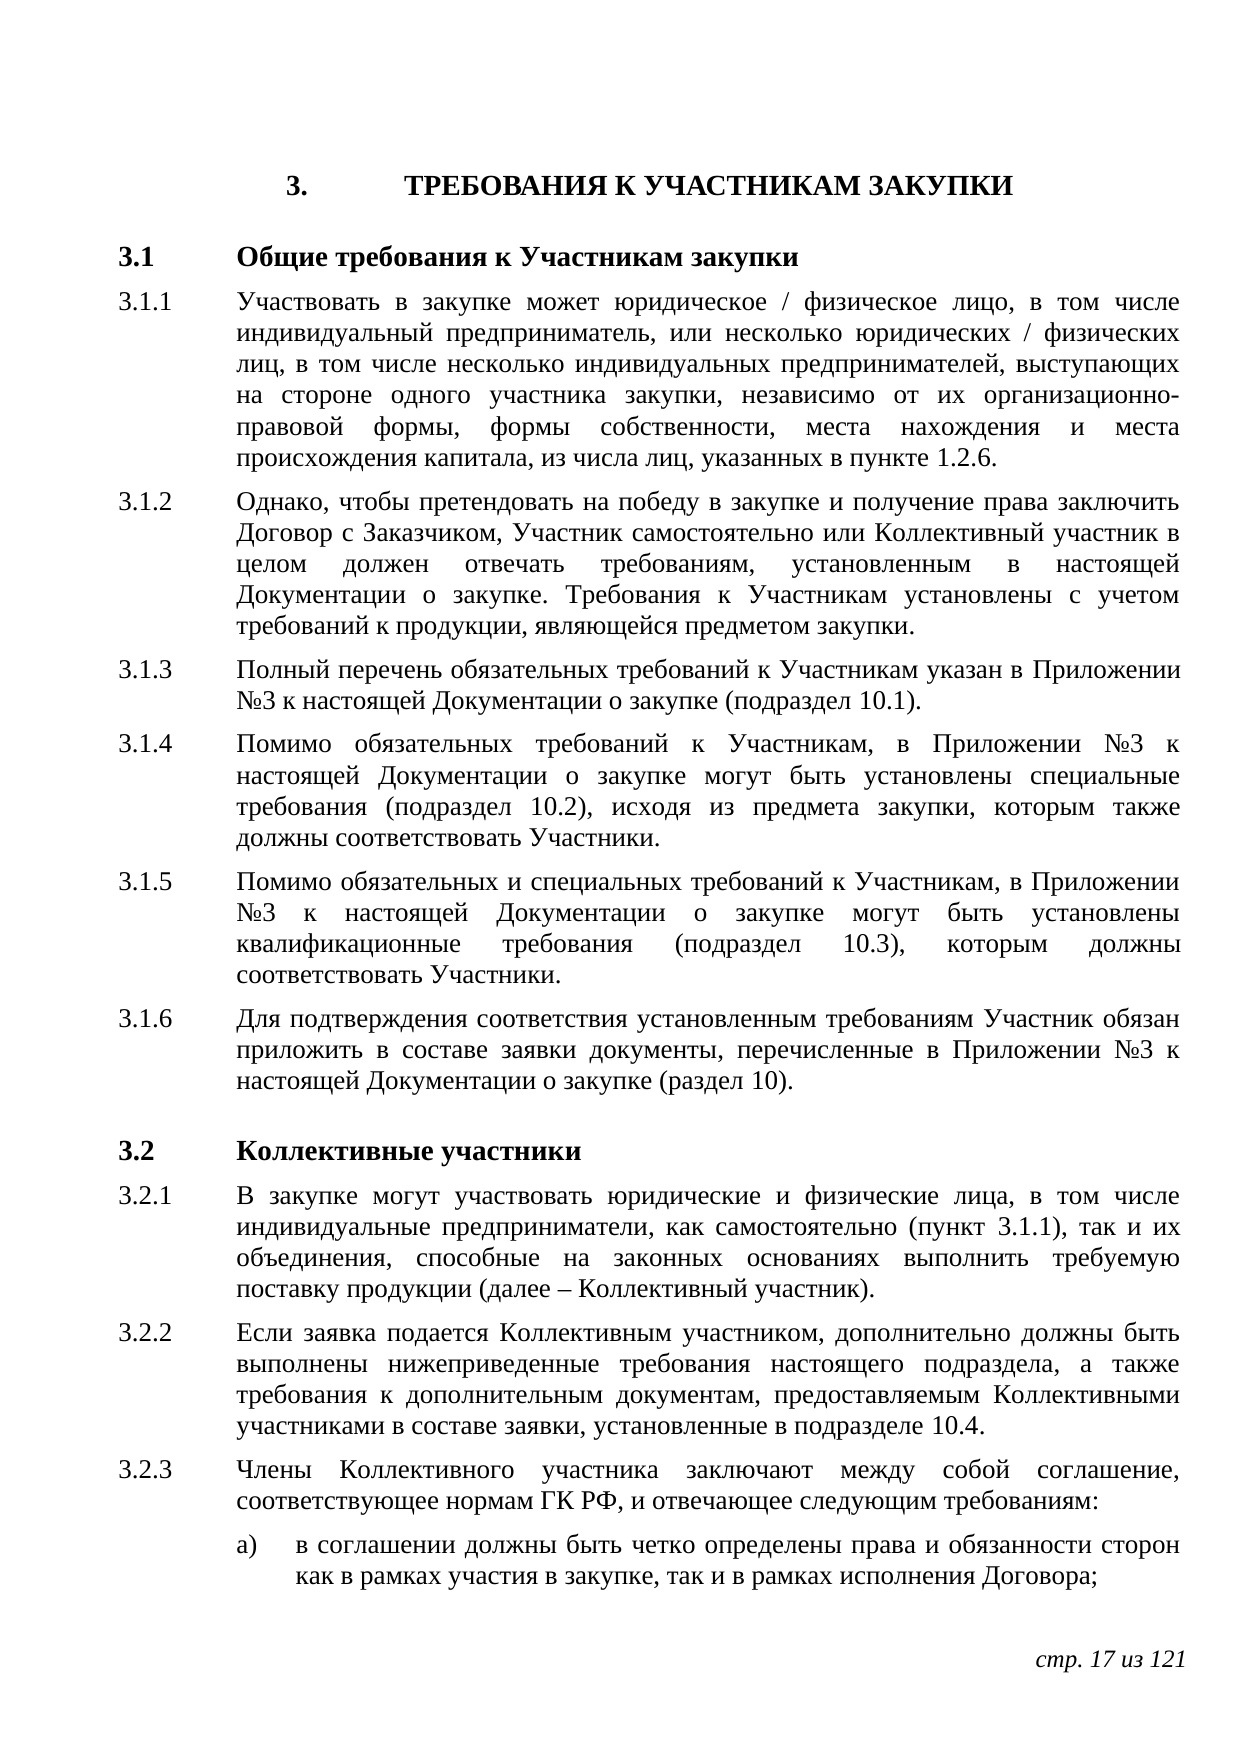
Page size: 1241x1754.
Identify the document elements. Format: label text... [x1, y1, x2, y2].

text В закупке могут участвовать юридические и физические лица, в том числе индивидуальные предприниматели, как самостоятельно (пункт 3.1.1), так и их объединения, способные на законных основаниях выполнить требуемую поставку продукции (далее – Коллективный участник). [118, 1179, 1181, 1303]
subtitle ТРЕБОВАНИЯ К УЧАСТНИКАМ ЗАКУПКИ [118, 168, 1181, 202]
text Члены Коллективного участника заключают между собой соглашение, соответствующее нормам ГК РФ, и отвечающее следующим требованиям: [118, 1453, 1181, 1515]
text в соглашении должны быть четко определены права и обязанности сторон как в рамках участия в закупке, так и в рамках исполнения Договора; [236, 1528, 1181, 1590]
text Помимо обязательных и специальных требований к Участникам, в Приложении №3 к настоящей Документации о закупке могут быть установлены квалификационные требования (подраздел 10.3), которым должны соответствовать Участники. [118, 865, 1181, 989]
text Однако, чтобы претендовать на победу в закупке и получение права заключить Договор с Заказчиком, Участник самостоятельно или Коллективный участник в целом должен отвечать требованиям, установленным в настоящей Документации о закупке. Требования к Участникам установлены с учетом требований к продукции, являющейся предметом закупки. [118, 484, 1181, 640]
text Полный перечень обязательных требований к Участникам указан в Приложении №3 к настоящей Документации о закупке (подраздел 10.1). [118, 653, 1181, 715]
text Для подтверждения соответствия установленным требованиям Участник обязан приложить в составе заявки документы, перечисленные в Приложении №3 к настоящей Документации о закупке (раздел 10). [118, 1002, 1181, 1095]
subtitle Коллективные участники [118, 1133, 1181, 1166]
text Участвовать в закупке может юридическое / физическое лицо, в том числе индивидуальный предприниматель, или несколько юридических / физических лиц, в том числе несколько индивидуальных предпринимателей, выступающих на стороне одного участника закупки, независимо от их организационно-правовой формы, формы собственности, места нахождения и места происхождения капитала, из числа лиц, указанных в пункте 1.2.6. [118, 285, 1181, 472]
subtitle Общие требования к Участникам закупки [118, 239, 1181, 273]
text Помимо обязательных требований к Участникам, в Приложении №3 к настоящей Документации о закупке могут быть установлены специальные требования (подраздел 10.2), исходя из предмета закупки, которым также должны соответствовать Участники. [118, 728, 1181, 852]
text Если заявка подается Коллективным участником, дополнительно должны быть выполнены нижеприведенные требования настоящего подраздела, а также требования к дополнительным документам, предоставляемым Коллективными участниками в составе заявки, установленные в подразделе 10.4. [118, 1316, 1181, 1440]
